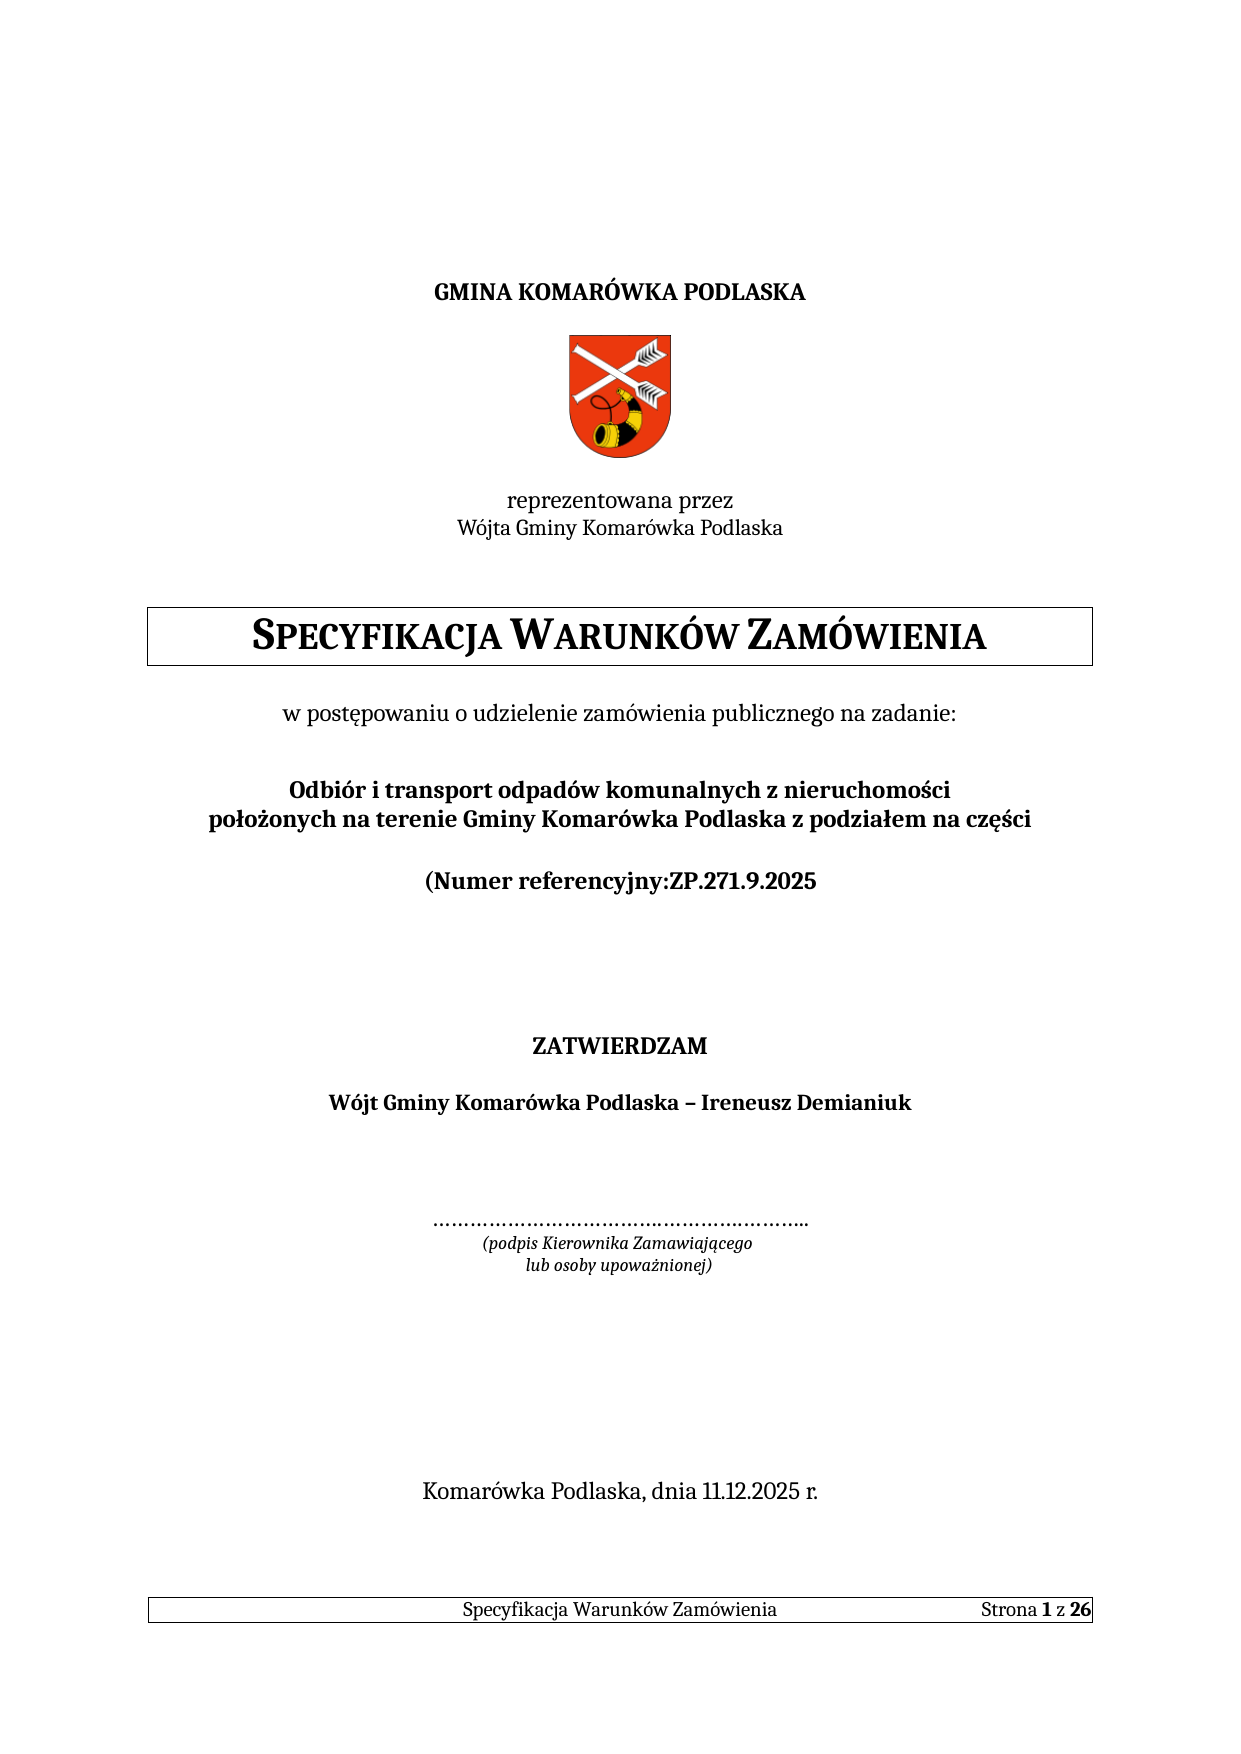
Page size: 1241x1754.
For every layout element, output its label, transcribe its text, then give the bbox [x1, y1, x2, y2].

text Komarówka Podlaska, dnia 11.12.2025 r. [148, 1477, 1093, 1506]
text Wójta Gminy Komarówka Podlaska [148, 515, 1093, 541]
table_header SPECYFIKACJA WARUNKÓW ZAMÓWIENIA [148, 608, 1092, 665]
text Wójt Gminy Komarówka Podlaska – Ireneusz Demianiuk [148, 1089, 1093, 1116]
text (podpis Kierownika Zamawiającego lub osoby upoważnionej) [148, 1233, 1093, 1276]
text reprezentowana przez [148, 486, 1093, 515]
picture [569, 335, 671, 458]
table_header GMINA KOMARÓWKA PODLASKA [148, 252, 1093, 336]
text ZATWIERDZAM [148, 1032, 1093, 1061]
text (Numer referencyjny:ZP.271.9.2025 [148, 867, 1093, 896]
text ……………………………….………….……….. [148, 1204, 1093, 1233]
text Odbiór i transport odpadów komunalnych z nieruchomości [148, 776, 1093, 805]
text w postępowaniu o udzielenie zamówienia publicznego na zadanie: [148, 699, 1093, 728]
text położonych na terenie Gminy Komarówka Podlaska z podziałem na części [148, 805, 1093, 834]
